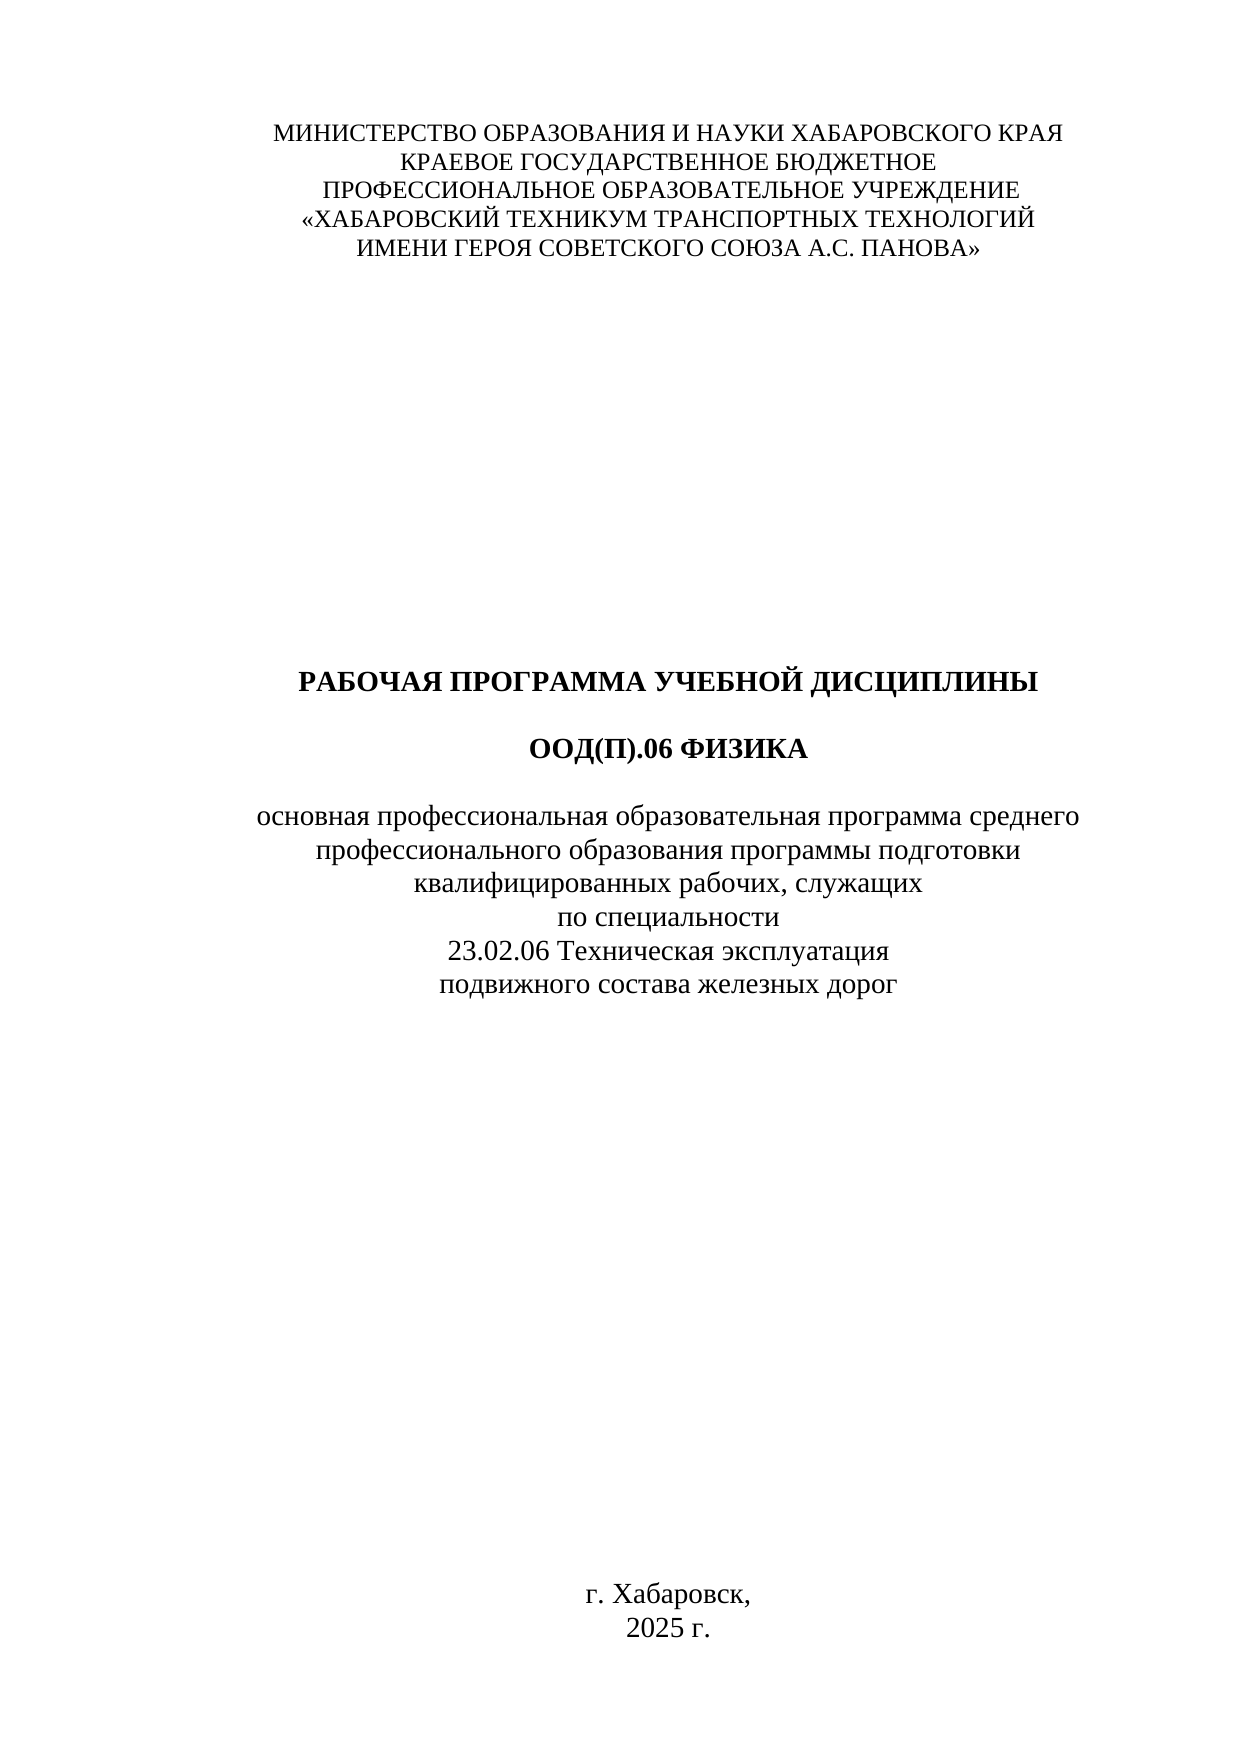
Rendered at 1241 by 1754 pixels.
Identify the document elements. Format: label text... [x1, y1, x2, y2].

text основная профессиональная образовательная программа среднего профессионального образования программы подготовки [157, 798, 1180, 866]
text «ХАБАРОВСКИЙ ТЕХНИКУМ ТРАНСПОРТНЫХ ТЕХНОЛОГИЙ [157, 204, 1180, 233]
text г. Хабаровск, [157, 1576, 1180, 1610]
text ООД(П).06 ФИЗИКА [157, 731, 1180, 765]
text квалифицированных рабочих, служащих [157, 866, 1180, 899]
text по специальности [157, 899, 1180, 933]
text КРАЕВОЕ ГОСУДАРСТВЕННОЕ БЮДЖЕТНОЕ [157, 147, 1180, 176]
text 23.02.06 Техническая эксплуатация [157, 933, 1180, 966]
text 2025 г. [157, 1610, 1180, 1643]
text подвижного состава железных дорог [157, 966, 1180, 1000]
text МИНИСТЕРСТВО ОБРАЗОВАНИЯ И НАУКИ ХАБАРОВСКОГО КРАЯ [157, 118, 1180, 147]
text ИМЕНИ ГЕРОЯ СОВЕТСКОГО СОЮЗА А.С. ПАНОВА» [157, 233, 1180, 262]
text РАБОЧАЯ ПРОГРАММА УЧЕБНОЙ ДИСЦИПЛИНЫ [157, 664, 1180, 698]
text ПРОФЕССИОНАЛЬНОЕ ОБРАЗОВАТЕЛЬНОЕ УЧРЕЖДЕНИЕ [157, 176, 1180, 204]
